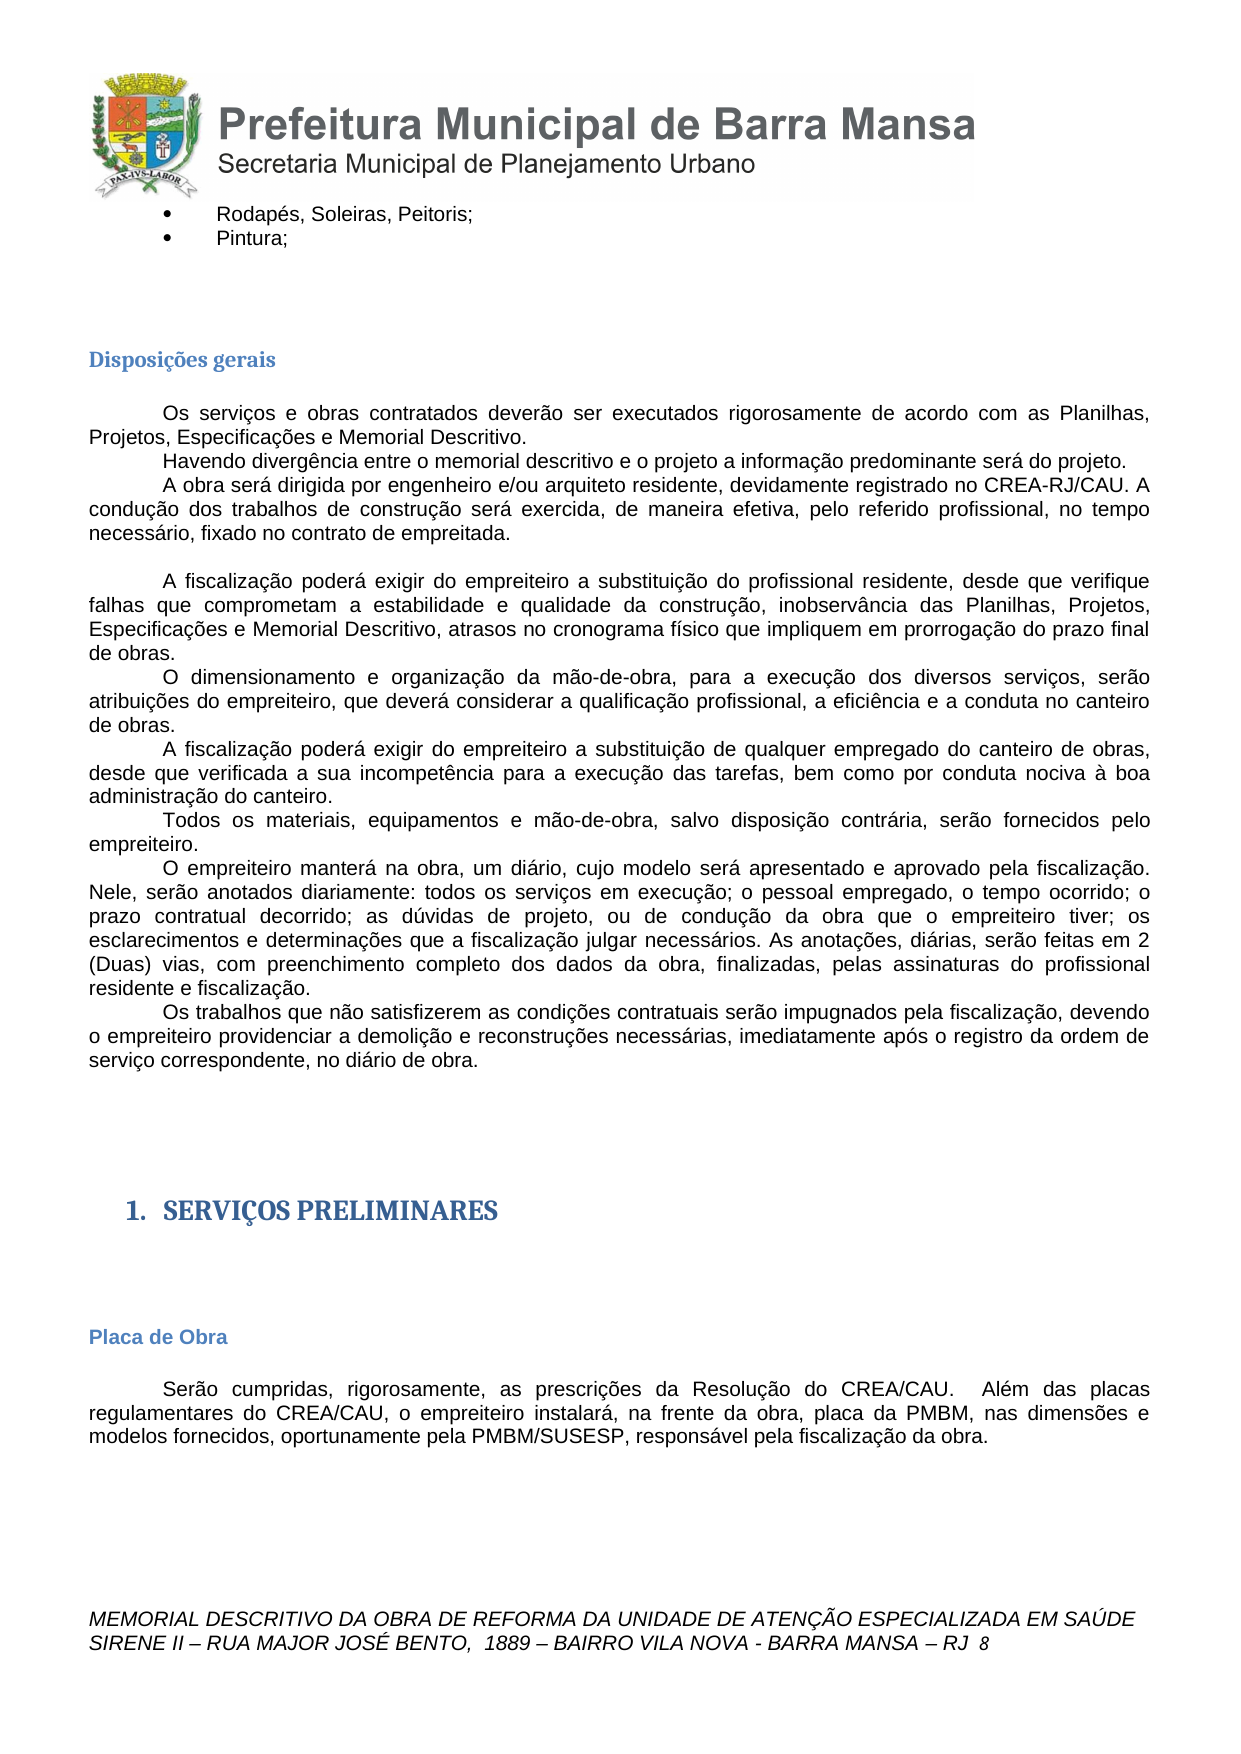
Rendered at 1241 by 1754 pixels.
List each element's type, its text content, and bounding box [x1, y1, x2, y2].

text Os serviços e obras contratados deverão ser executados rigorosamente de acordo com as Planilhas, Projetos, Especificações e Memorial Descritivo. [89, 401, 1152, 449]
text O dimensionamento e organização da mão-de-obra, para a execução dos diversos serviços, serão atribuições do empreiteiro, que deverá considerar a qualificação profissional, a eficiência e a conduta no canteiro de obras. [89, 664, 1152, 736]
subtitle SERVIÇOS PRELIMINARES [126, 1194, 1152, 1227]
subtitle Placa de Obra [89, 1325, 1152, 1349]
list Pintura; [164, 226, 1152, 250]
subtitle Disposições gerais [89, 347, 1152, 373]
text Serão cumpridas, rigorosamente, as prescrições da Resolução do CREA/CAU. Além das placas regulamentares do CREA/CAU, o empreiteiro instalará, na frente da obra, placa da PMBM, nas dimensões e modelos fornecidos, oportunamente pela PMBM/SUSESP, responsável pela fiscalização da obra. [89, 1376, 1152, 1448]
text A fiscalização poderá exigir do empreiteiro a substituição de qualquer empregado do canteiro de obras, desde que verificada a sua incompetência para a execução das tarefas, bem como por conduta nociva à boa administração do canteiro. [89, 736, 1152, 808]
picture [88, 73, 975, 202]
text Os trabalhos que não satisfizerem as condições contratuais serão impugnados pela fiscalização, devendo o empreiteiro providenciar a demolição e reconstruções necessárias, imediatamente após o registro da ordem de serviço correspondente, no diário de obra. [89, 1000, 1152, 1072]
text O empreiteiro manterá na obra, um diário, cujo modelo será apresentado e aprovado pela fiscalização. Nele, serão anotados diariamente: todos os serviços em execução; o pessoal empregado, o tempo ocorrido; o prazo contratual decorrido; as dúvidas de projeto, ou de condução da obra que o empreiteiro tiver; os esclarecimentos e determinações que a fiscalização julgar necessários. As anotações, diárias, serão feitas em 2 (Duas) vias, com preenchimento completo dos dados da obra, finalizadas, pelas assinaturas do profissional residente e fiscalização. [89, 856, 1152, 1000]
text A obra será dirigida por engenheiro e/ou arquiteto residente, devidamente registrado no CREA-RJ/CAU. A condução dos trabalhos de construção será exercida, de maneira efetiva, pelo referido profissional, no tempo necessário, fixado no contrato de empreitada. [89, 473, 1152, 545]
text Todos os materiais, equipamentos e mão-de-obra, salvo disposição contrária, serão fornecidos pelo empreiteiro. [89, 808, 1152, 856]
text Havendo divergência entre o memorial descritivo e o projeto a informação predominante será do projeto. [89, 449, 1152, 473]
text A fiscalização poderá exigir do empreiteiro a substituição do profissional residente, desde que verifique falhas que comprometam a estabilidade e qualidade da construção, inobservância das Planilhas, Projetos, Especificações e Memorial Descritivo, atrasos no cronograma físico que impliquem em prorrogação do prazo final de obras. [89, 569, 1152, 664]
list Rodapés, Soleiras, Peitoris; [164, 202, 1152, 226]
